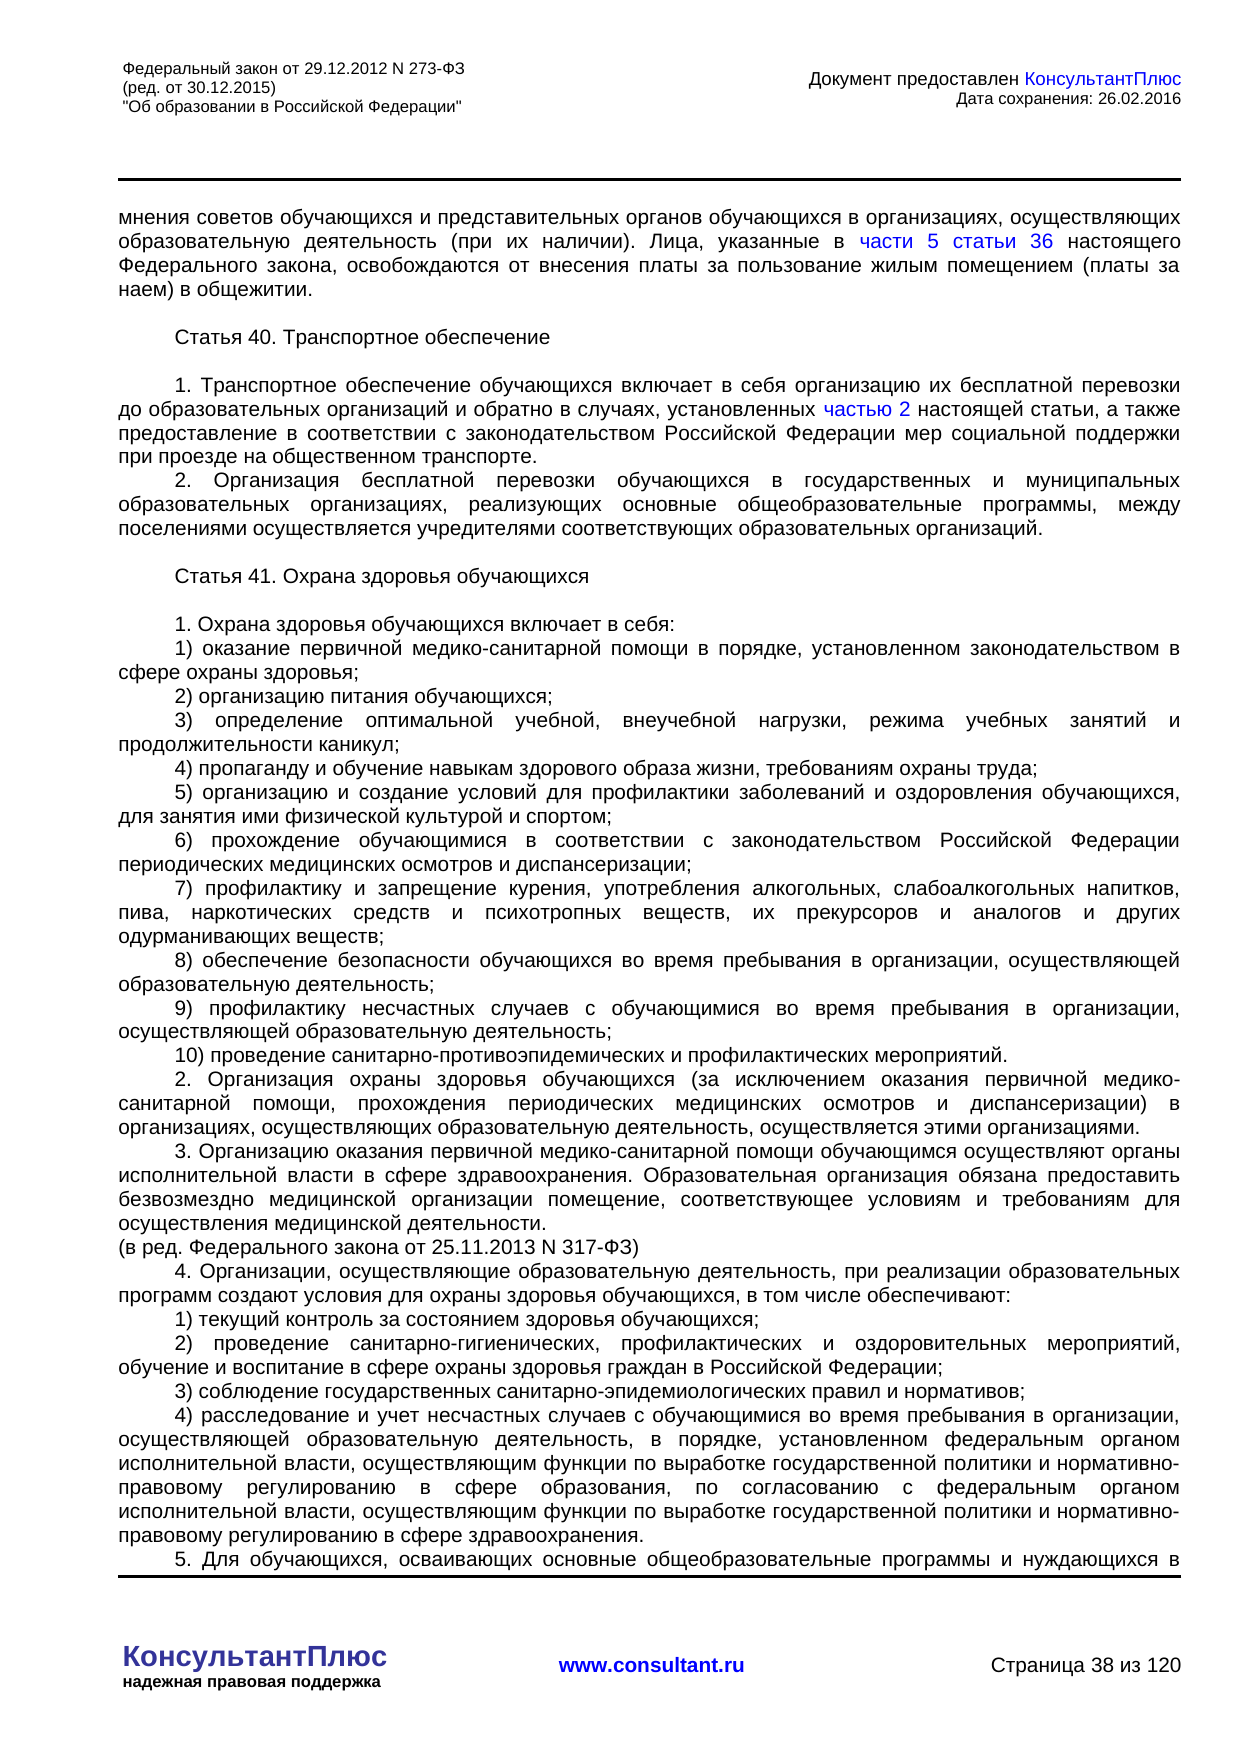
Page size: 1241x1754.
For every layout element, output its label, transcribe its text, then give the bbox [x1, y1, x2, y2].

text 4. Организации, осуществляющие образовательную деятельность, при реализации образовательных программ создают условия для охраны здоровья обучающихся, в том числе обеспечивают: [118, 1259, 1181, 1307]
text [118, 1546, 1181, 1570]
text 1. Транспортное обеспечение обучающихся включает в себя организацию их бесплатной перевозки до образовательных организаций и обратно в случаях, установленных частью 2 настоящей статьи, а также предоставление в соответствии с законодательством Российской Федерации мер социальной поддержки при проезде на общественном транспорте. [118, 372, 1181, 468]
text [118, 205, 1181, 301]
text 6) прохождение обучающимися в соответствии с законодательством Российской Федерации периодических медицинских осмотров и диспансеризации; [118, 828, 1181, 876]
text 3. Организацию оказания первичной медико-санитарной помощи обучающимся осуществляют органы исполнительной власти в сфере здравоохранения. Образовательная организация обязана предоставить безвозмездно медицинской организации помещение, соответствующее условиям и требованиям для осуществления медицинской деятельности. [118, 1139, 1181, 1235]
text Статья 41. Охрана здоровья обучающихся [118, 564, 1181, 588]
text (в ред. Федерального закона от 25.11.2013 N 317-ФЗ) [118, 1235, 1181, 1259]
text 2) проведение санитарно-гигиенических, профилактических и оздоровительных мероприятий, обучение и воспитание в сфере охраны здоровья граждан в Российской Федерации; [118, 1331, 1181, 1379]
text 3) соблюдение государственных санитарно-эпидемиологических правил и нормативов; [118, 1379, 1181, 1403]
text Статья 40. Транспортное обеспечение [118, 324, 1181, 348]
text 2) организацию питания обучающихся; [118, 684, 1181, 708]
text 2. Организация бесплатной перевозки обучающихся в государственных и муниципальных образовательных организациях, реализующих основные общеобразовательные программы, между поселениями осуществляется учредителями соответствующих образовательных организаций. [118, 468, 1181, 540]
text 2. Организация охраны здоровья обучающихся (за исключением оказания первичной медико-санитарной помощи, прохождения периодических медицинских осмотров и диспансеризации) в организациях, осуществляющих образовательную деятельность, осуществляется этими организациями. [118, 1067, 1181, 1139]
text 4) пропаганду и обучение навыкам здорового образа жизни, требованиям охраны труда; [118, 756, 1181, 780]
text 1. Охрана здоровья обучающихся включает в себя: [118, 612, 1181, 636]
text 9) профилактику несчастных случаев с обучающимися во время пребывания в организации, осуществляющей образовательную деятельность; [118, 995, 1181, 1043]
text 10) проведение санитарно-противоэпидемических и профилактических мероприятий. [118, 1043, 1181, 1067]
text 4) расследование и учет несчастных случаев с обучающимися во время пребывания в организации, осуществляющей образовательную деятельность, в порядке, установленном федеральным органом исполнительной власти, осуществляющим функции по выработке государственной политики и нормативно-правовому регулированию в сфере образования, по согласованию с федеральным органом исполнительной власти, осуществляющим функции по выработке государственной политики и нормативно-правовому регулированию в сфере здравоохранения. [118, 1403, 1181, 1546]
text 3) определение оптимальной учебной, внеучебной нагрузки, режима учебных занятий и продолжительности каникул; [118, 708, 1181, 756]
text 1) оказание первичной медико-санитарной помощи в порядке, установленном законодательством в сфере охраны здоровья; [118, 636, 1181, 684]
text 7) профилактику и запрещение курения, употребления алкогольных, слабоалкогольных напитков, пива, наркотических средств и психотропных веществ, их прекурсоров и аналогов и других одурманивающих веществ; [118, 876, 1181, 947]
text 5) организацию и создание условий для профилактики заболеваний и оздоровления обучающихся, для занятия ими физической культурой и спортом; [118, 780, 1181, 828]
text 8) обеспечение безопасности обучающихся во время пребывания в организации, осуществляющей образовательную деятельность; [118, 947, 1181, 995]
text 1) текущий контроль за состоянием здоровья обучающихся; [118, 1307, 1181, 1331]
